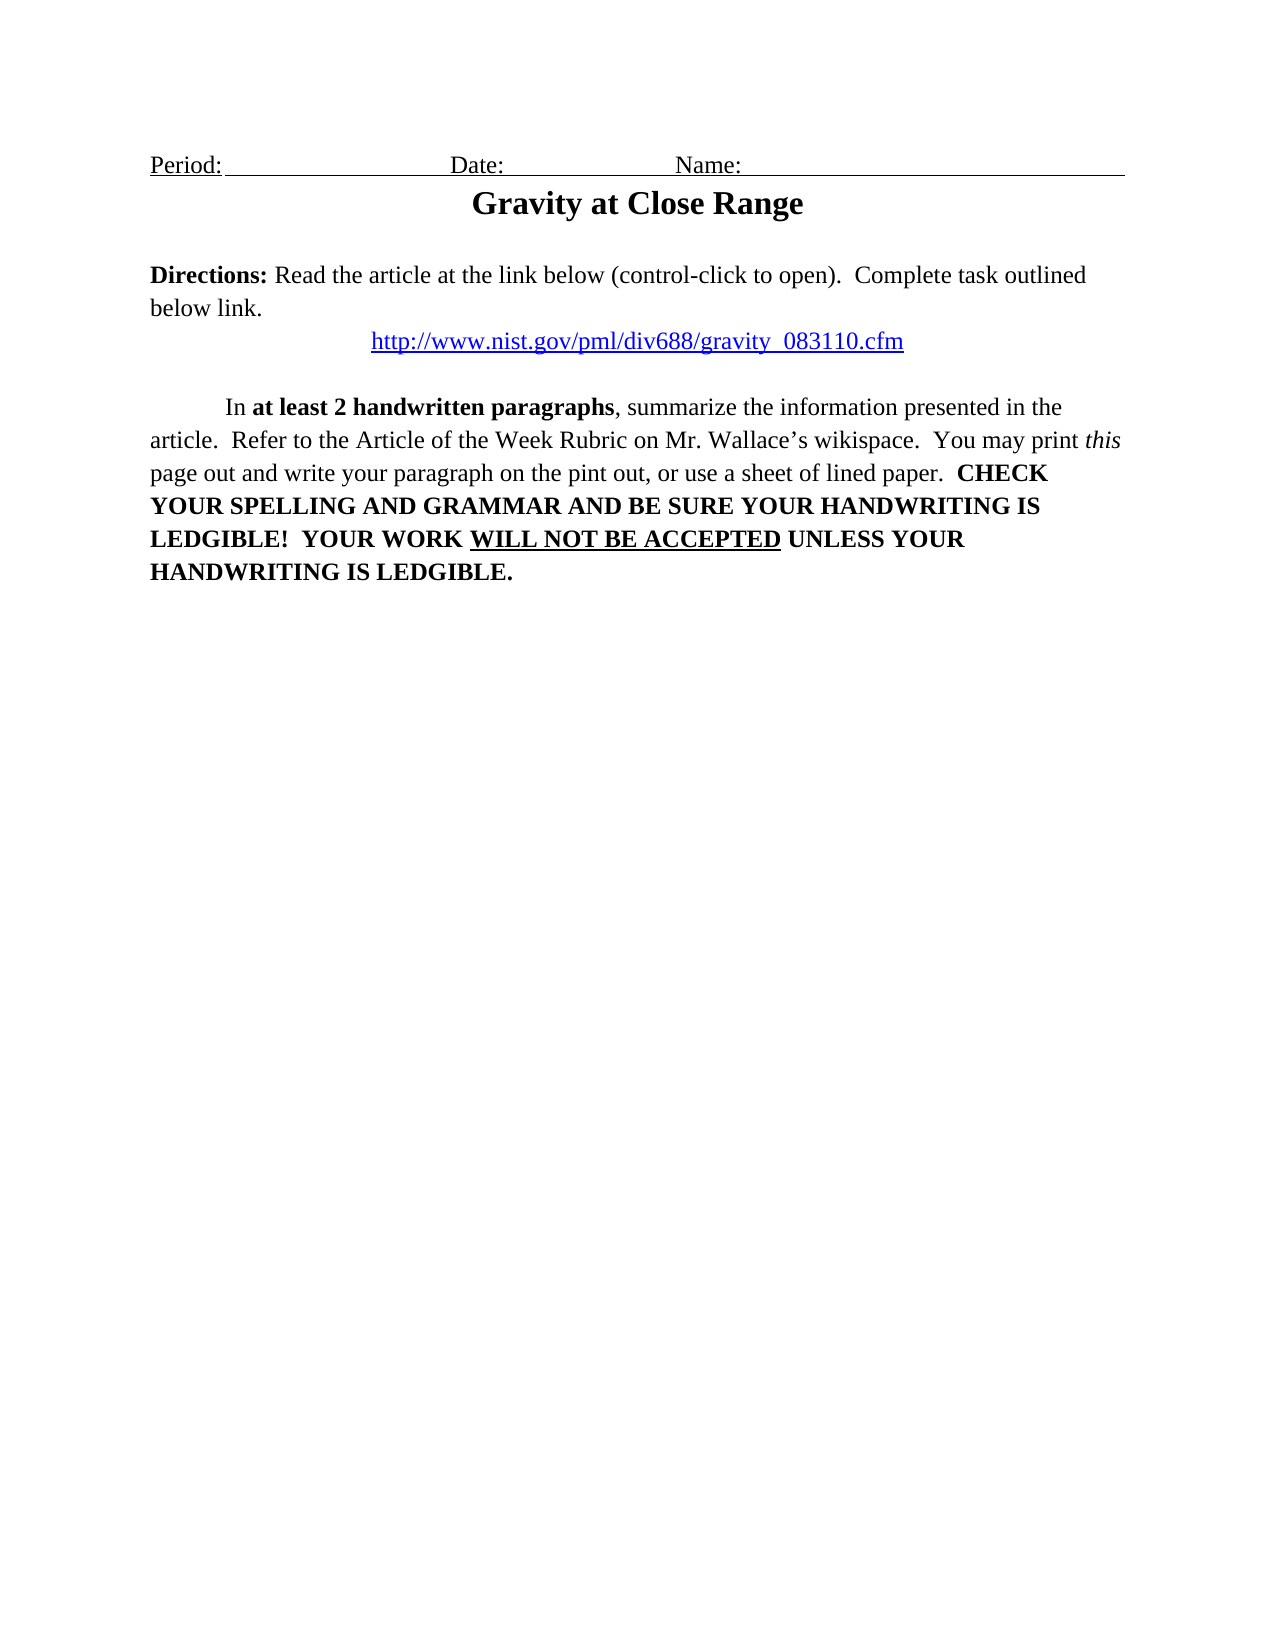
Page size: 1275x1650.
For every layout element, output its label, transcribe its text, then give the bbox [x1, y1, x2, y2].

text Period: Date: Name: [150, 150, 1125, 179]
text Directions: Read the article at the link below (control-click to open). Complete task outlined below link. [150, 260, 1125, 322]
text http://www.nist.gov/pml/div688/gravity_083110.cfm [150, 326, 1125, 355]
text Gravity at Close Range [150, 183, 1125, 221]
text In at least 2 handwritten paragraphs, summarize the information presented in the article. Refer to the Article of the Week Rubric on Mr. Wallace’s wikispace. You may print this page out and write your paragraph on the pint out, or use a sheet of lined paper. CHECK YOUR SPELLING AND GRAMMAR AND BE SURE YOUR HANDWRITING IS LEDGIBLE! YOUR WORK WILL NOT BE ACCEPTED UNLESS YOUR HANDWRITING IS LEDGIBLE. [150, 392, 1125, 586]
